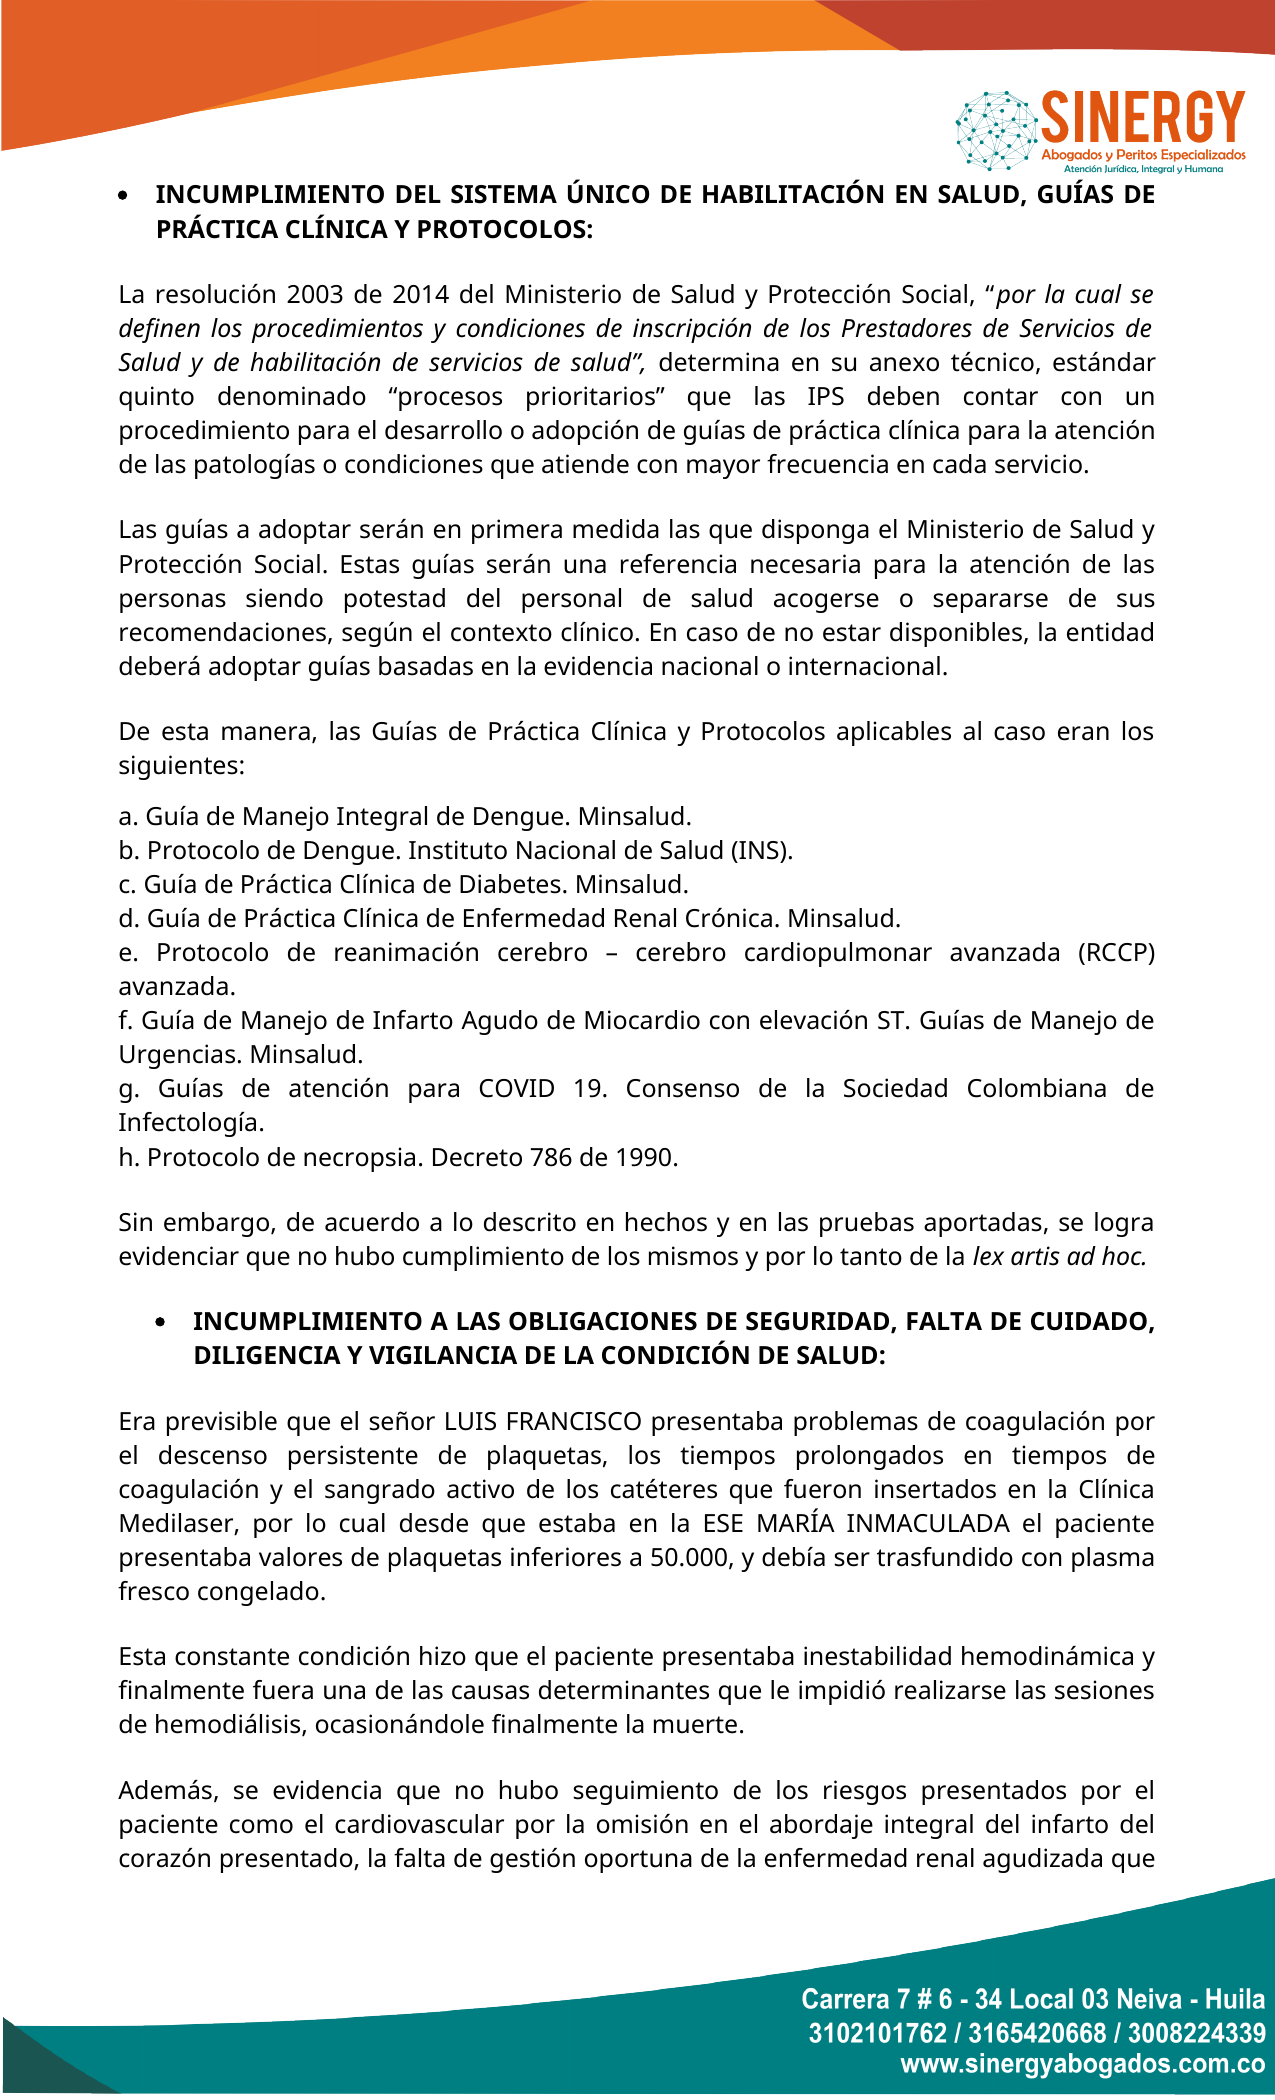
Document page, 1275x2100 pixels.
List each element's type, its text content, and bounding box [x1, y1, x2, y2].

text c. Guía de Práctica Clínica de Diabetes. Minsalud. [118, 867, 1157, 901]
picture [1, 0, 1275, 219]
text Las guías a adoptar serán en primera medida las que disponga el Ministerio de Salud y Protección Social. Estas guías serán una referencia necesaria para la atención de las personas siendo potestad del personal de salud acogerse o separarse de sus recomendaciones, según el contexto clínico. En caso de no estar disponibles, la entidad deberá adoptar guías basadas en la evidencia nacional o internacional. [118, 512, 1157, 682]
picture [2, 1877, 1275, 2095]
text Era previsible que el señor LUIS FRANCISCO presentaba problemas de coagulación por el descenso persistente de plaquetas, los tiempos prolongados en tiempos de coagulación y el sangrado activo de los catéteres que fueron insertados en la Clínica Medilaser, por lo cual desde que estaba en la ESE MARÍA INMACULADA el paciente presentaba valores de plaquetas inferiores a 50.000, y debía ser trasfundido con plasma fresco congelado. [118, 1403, 1157, 1608]
text De esta manera, las Guías de Práctica Clínica y Protocolos aplicables al caso eran los siguientes: [118, 714, 1157, 782]
text h. Protocolo de necropsia. Decreto 786 de 1990. [118, 1139, 1157, 1173]
text f. Guía de Manejo de Infarto Agudo de Miocardio con elevación ST. Guías de Manejo de Urgencias. Minsalud. [118, 1003, 1157, 1071]
text e. Protocolo de reanimación cerebro – cerebro cardiopulmonar avanzada (RCCP) avanzada. [118, 935, 1157, 1003]
text b. Protocolo de Dengue. Instituto Nacional de Salud (INS). [118, 833, 1157, 867]
text a. Guía de Manejo Integral de Dengue. Minsalud. [118, 798, 1157, 833]
list INCUMPLIMIENTO DEL SISTEMA ÚNICO DE HABILITACIÓN EN SALUD, GUÍAS DE PRÁCTICA CLÍNICA Y PROTOCOLOS: [118, 177, 1157, 245]
text d. Guía de Práctica Clínica de Enfermedad Renal Crónica. Minsalud. [118, 901, 1157, 935]
text La resolución 2003 de 2014 del Ministerio de Salud y Protección Social, “por la cual se definen los procedimientos y condiciones de inscripción de los Prestadores de Servicios de Salud y de habilitación de servicios de salud”, determina en su anexo técnico, estándar quinto denominado “procesos prioritarios” que las IPS deben contar con un procedimiento para el desarrollo o adopción de guías de práctica clínica para la atención de las patologías o condiciones que atiende con mayor frecuencia en cada servicio. [118, 277, 1157, 481]
list INCUMPLIMIENTO A LAS OBLIGACIONES DE SEGURIDAD, FALTA DE CUIDADO, DILIGENCIA Y VIGILANCIA DE LA CONDICIÓN DE SALUD: [156, 1304, 1157, 1372]
text Esta constante condición hizo que el paciente presentaba inestabilidad hemodinámica y finalmente fuera una de las causas determinantes que le impidió realizarse las sesiones de hemodiálisis, ocasionándole finalmente la muerte. [118, 1639, 1157, 1741]
text g. Guías de atención para COVID 19. Consenso de la Sociedad Colombiana de Infectología. [118, 1071, 1157, 1139]
text Sin embargo, de acuerdo a lo descrito en hechos y en las pruebas aportadas, se logra evidenciar que no hubo cumplimiento de los mismos y por lo tanto de la lex artis ad hoc. [118, 1204, 1157, 1273]
